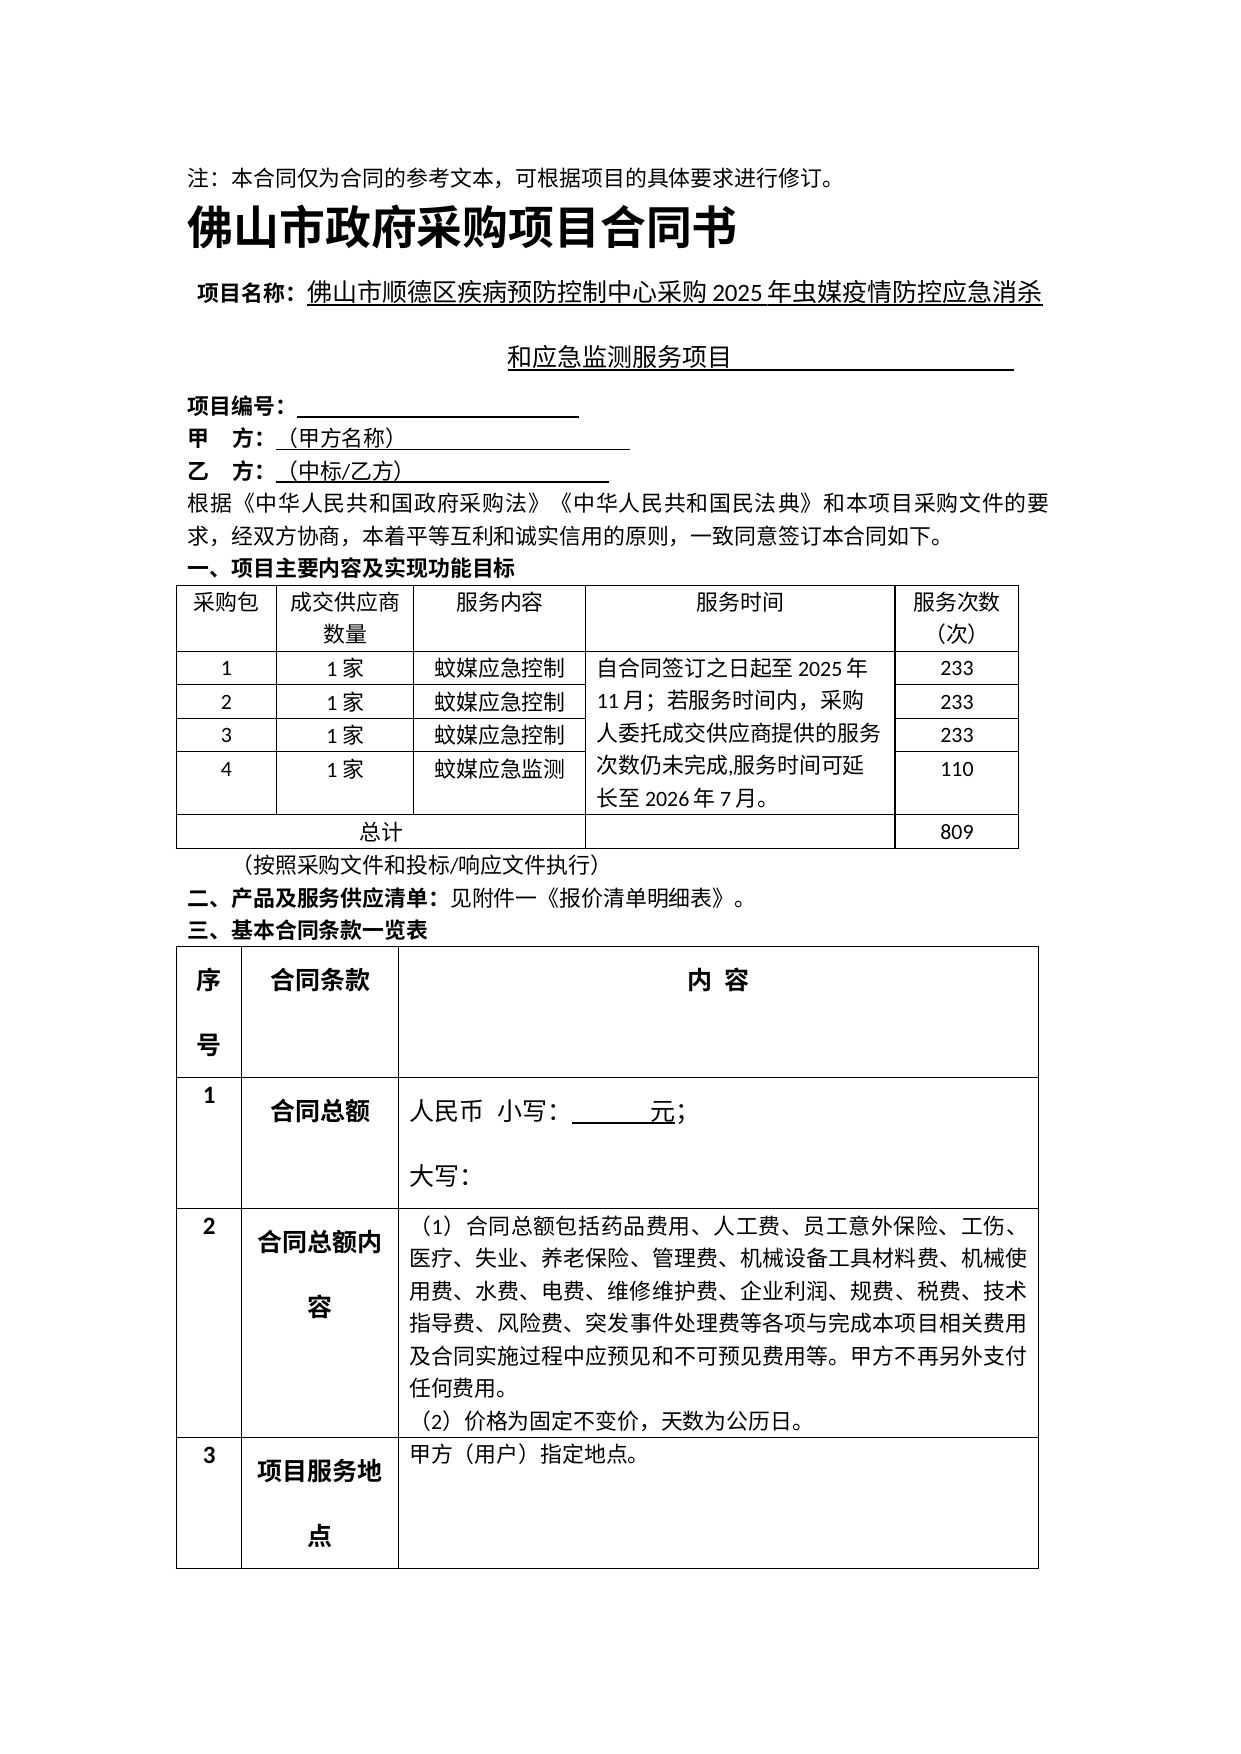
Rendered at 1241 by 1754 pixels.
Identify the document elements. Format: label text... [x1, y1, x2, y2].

table_cell （1）合同总额包括药品费用、人工费、员工意外保险、工伤、医疗、失业、养老保险、管理费、机械设备工具材料费、机械使用费、水费、电费、维修维护费、企业利润、规费、税费、技术指导费、风险费、突发事件处理费等各项与完成本项目相关费用及合同实施过程中应预见和不可预见费用等。甲方不再另外支付任何费用。 （2）价格为固定不变价，天数为公历日。 [399, 1209, 1038, 1437]
table_header 服务次数（次） [896, 586, 1018, 651]
table_cell [586, 815, 894, 848]
table_header 服务时间 [586, 586, 894, 651]
table_header 采购包 [177, 586, 276, 651]
text 一、项目主要内容及实现功能目标 [187, 552, 1053, 584]
table_cell 3 [177, 1438, 241, 1568]
table_cell 1 [177, 1078, 241, 1208]
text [187, 259, 1053, 389]
table_cell 人民币 小写： 元； 大写： [399, 1078, 1038, 1208]
table_cell 233 [896, 652, 1018, 684]
table_cell 蚊媒应急控制 [414, 652, 585, 684]
table_cell 233 [896, 719, 1018, 751]
table_cell 项目服务地点 [242, 1438, 398, 1568]
table_header 合同条款 [242, 947, 398, 1077]
table_cell 1家 [277, 652, 413, 684]
table_cell 自合同签订之日起至2025年11月；若服务时间内，采购人委托成交供应商提供的服务次数仍未完成,服务时间可延长至2026年7月。 [586, 652, 894, 814]
table_cell 蚊媒应急控制 [414, 685, 585, 718]
table_cell 809 [896, 815, 1018, 848]
table_cell 2 [177, 1209, 241, 1437]
text 根据《中华人民共和国政府采购法》《中华人民共和国民法典》和本项目采购文件的要求，经双方协商，本着平等互利和诚实信用的原则，一致同意签订本合同如下。 [187, 487, 1053, 552]
text 佛山市政府采购项目合同书 [187, 194, 1053, 259]
table_cell 1家 [277, 685, 413, 718]
text 注：本合同仅为合同的参考文本，可根据项目的具体要求进行修订。 [187, 162, 1053, 194]
text 二、产品及服务供应清单：见附件一《报价清单明细表》。 [187, 881, 1053, 914]
table_header 成交供应商 数量 [277, 586, 413, 651]
text 甲 方：（甲方名称） [187, 422, 1053, 454]
text 三、基本合同条款一览表 [187, 914, 1053, 946]
table_cell 3 [177, 719, 276, 751]
text 项目编号： [187, 389, 1053, 422]
table_cell 合同总额内容 [242, 1209, 398, 1437]
table_header 内 容 [399, 947, 1038, 1077]
table_cell 甲方（用户）指定地点。 [399, 1438, 1038, 1568]
table_cell 4 [177, 752, 276, 814]
table_header 序号 [177, 947, 241, 1077]
table_cell 蚊媒应急控制 [414, 719, 585, 751]
table_cell 233 [896, 685, 1018, 718]
table_cell 蚊媒应急监测 [414, 752, 585, 814]
table_cell 合同总额 [242, 1078, 398, 1208]
table_header 服务内容 [414, 586, 585, 651]
table_cell 1家 [277, 719, 413, 751]
table_cell 总计 [177, 815, 585, 848]
table_cell 1家 [277, 752, 413, 814]
table_cell 2 [177, 685, 276, 718]
text 乙 方：（中标/乙方） [187, 454, 1053, 487]
text （按照采购文件和投标/响应文件执行） [187, 849, 1053, 881]
table_cell 1 [177, 652, 276, 684]
table_cell 110 [896, 752, 1018, 814]
